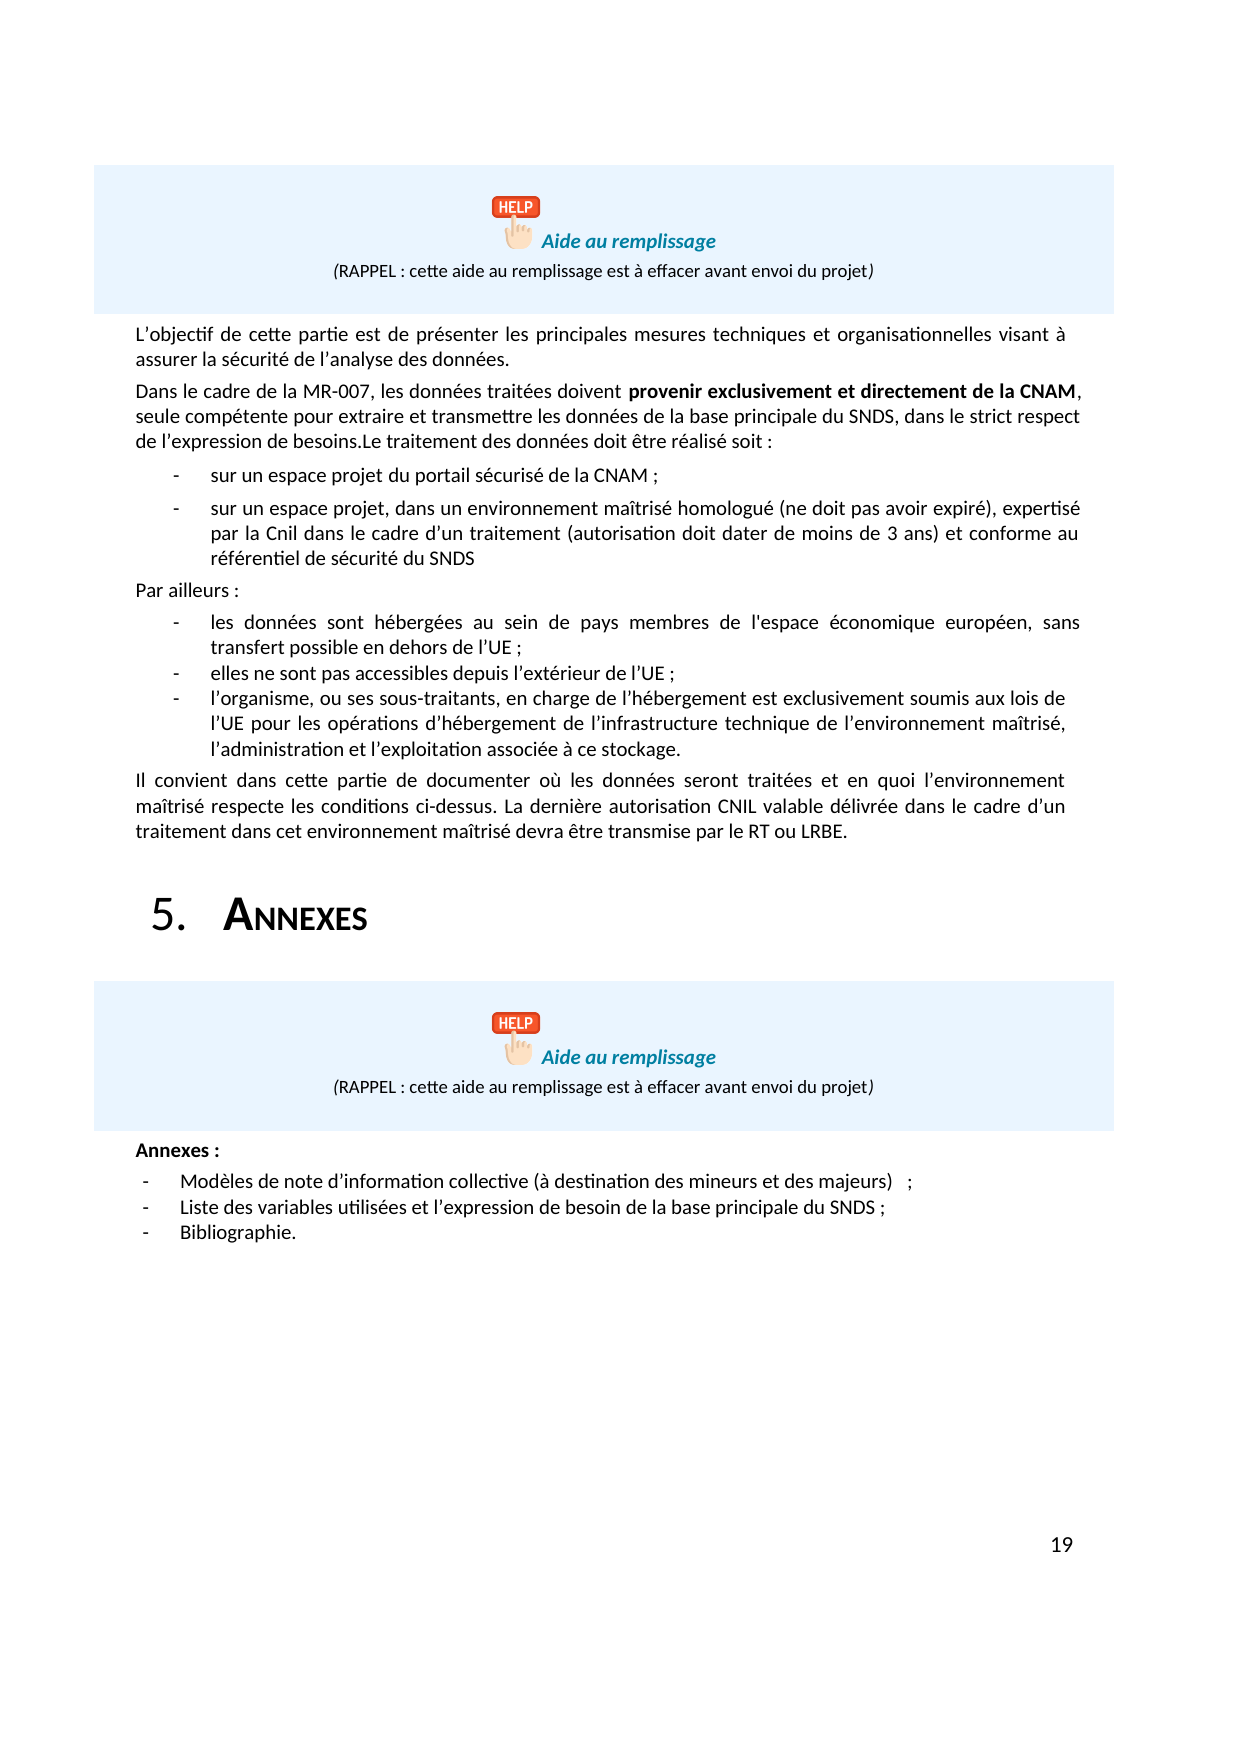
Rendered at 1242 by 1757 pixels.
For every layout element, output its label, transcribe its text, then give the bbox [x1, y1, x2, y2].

table_header Aide au remplissage (RAPPEL : cette aide au remplissage est à effacer avant envoi du projet) [94, 165, 1114, 314]
list l’organisme, ou ses sous-traitants, en charge de l’hébergement est exclusivement soumis aux lois de l’UE pour les opérations d’hébergement de l’infrastructure technique de l’environnement maîtrisé, l’administration et l’exploitation associée à ce stockage. [173, 685, 1068, 761]
table_header Aide au remplissage (RAPPEL : cette aide au remplissage est à effacer avant envoi du projet) [94, 981, 1114, 1131]
text Dans le cadre de la MR-007, les données traitées doivent provenir exclusivement et directement de la CNAM, seule compétente pour extraire et transmettre les données de la base principale du SNDS, dans le strict respect de l’expression de besoins.Le traitement des données doit être réalisé soit : [135, 378, 1082, 454]
list sur un espace projet du portail sécurisé de la CNAM ; [173, 460, 1082, 488]
text Annexes : [135, 1137, 1075, 1162]
picture [490, 1012, 542, 1065]
picture [490, 196, 542, 249]
list les données sont hébergées au sein de pays membres de l'espace économique européen, sans transfert possible en dehors de l’UE ; [173, 609, 1082, 660]
list Modèles de note d’information collective (à destination des mineurs et des majeurs) ; [142, 1169, 1075, 1194]
list ANNEXES [150, 882, 1075, 943]
list elles ne sont pas accessibles depuis l’extérieur de l’UE ; [173, 660, 1068, 685]
text Il convient dans cette partie de documenter où les données seront traitées et en quoi l’environnement maîtrisé respecte les conditions ci-dessus. La dernière autorisation CNIL valable délivrée dans le cadre d’un traitement dans cet environnement maîtrisé devra être transmise par le RT ou LRBE. [135, 768, 1068, 844]
list Bibliographie. [142, 1219, 1075, 1245]
list Liste des variables utilisées et l’expression de besoin de la base principale du SNDS ; [142, 1194, 1075, 1219]
text Par ailleurs : [135, 577, 1082, 603]
list sur un espace projet, dans un environnement maîtrisé homologué (ne doit pas avoir expiré), expertisé par la Cnil dans le cadre d’un traitement (autorisation doit dater de moins de 3 ans) et conforme au référentiel de sécurité du SNDS [173, 495, 1082, 571]
text L’objectif de cette partie est de présenter les principales mesures techniques et organisationnelles visant à assurer la sécurité de l’analyse des données. [135, 321, 1068, 372]
